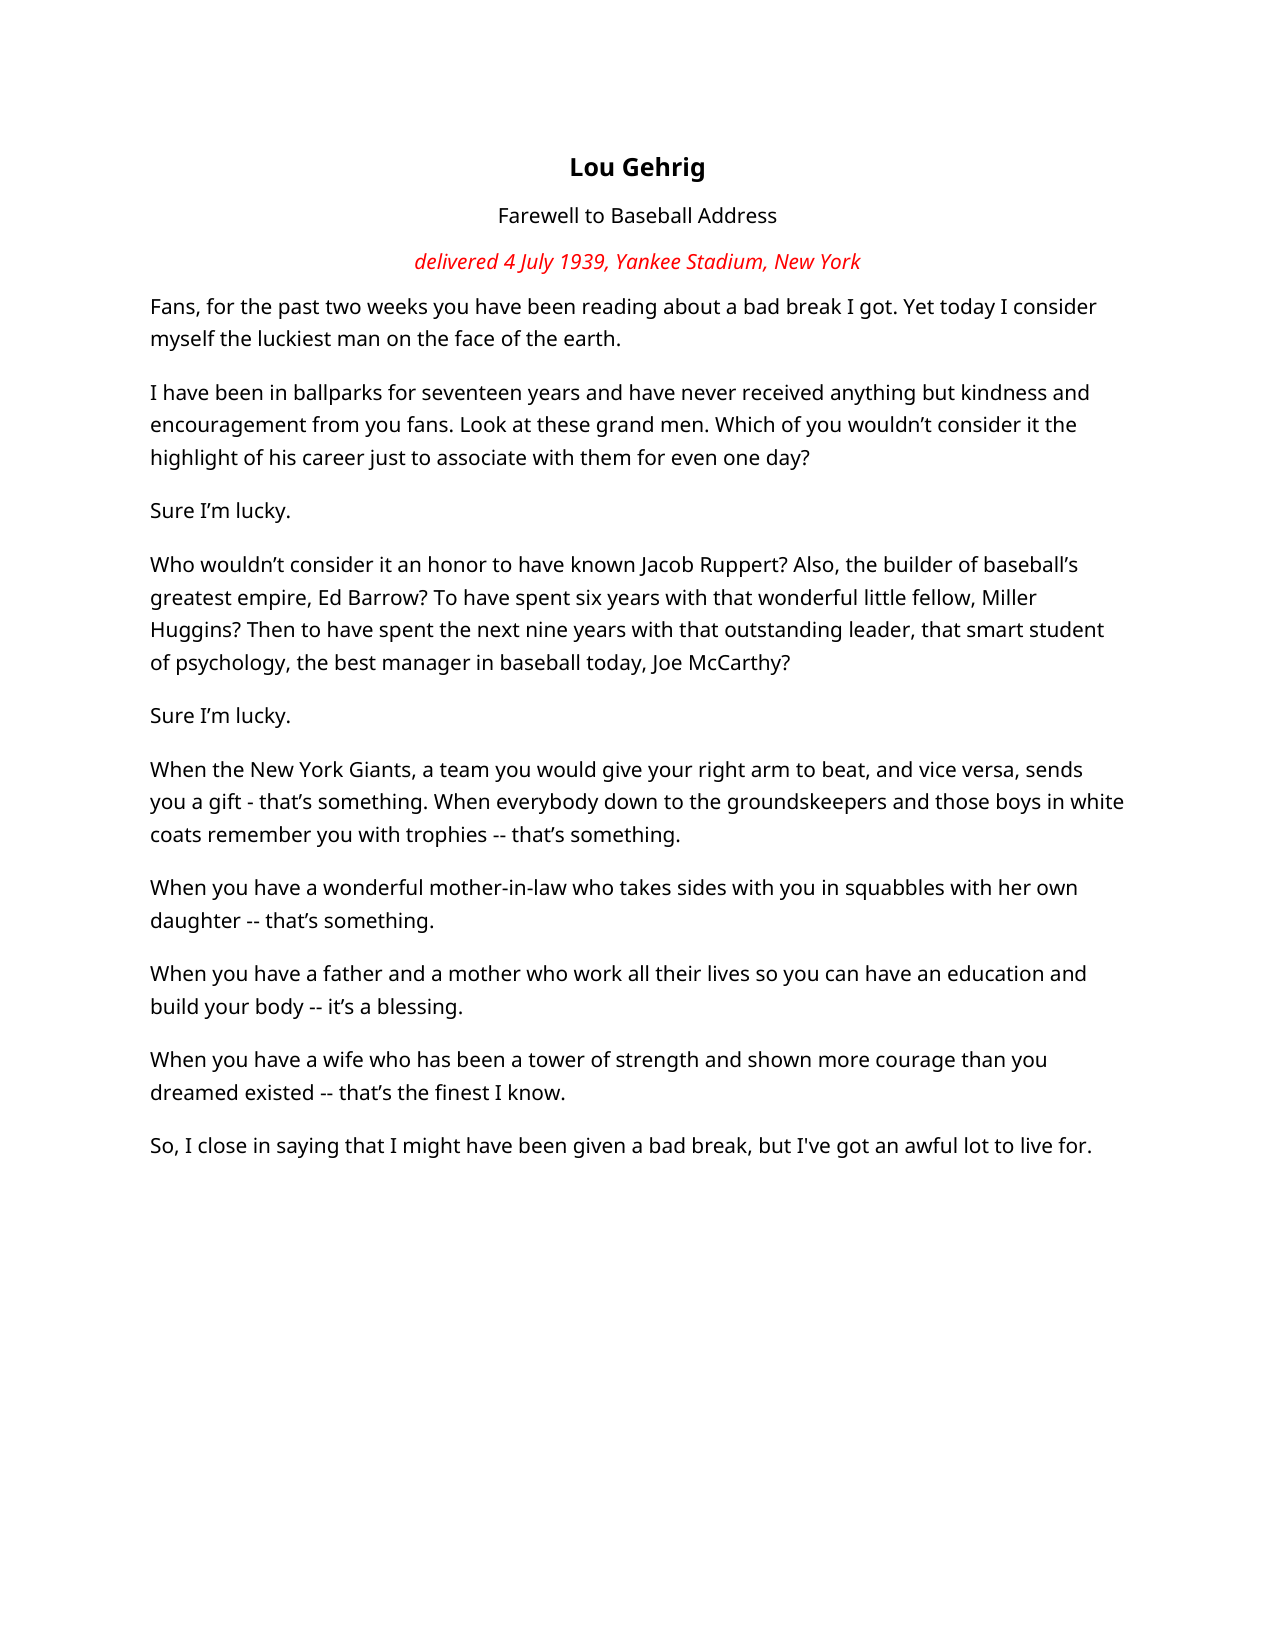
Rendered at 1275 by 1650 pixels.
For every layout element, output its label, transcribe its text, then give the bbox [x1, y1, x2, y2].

text When you have a wife who has been a tower of strength and shown more courage than you dreamed existed -- that’s the finest I know. [150, 1045, 1125, 1106]
text So, I close in saying that I might have been given a bad break, but I've got an awful lot to live for. [150, 1131, 1125, 1160]
text I have been in ballparks for seventeen years and have never received anything but kindness and encouragement from you fans. Look at these grand men. Which of you wouldn’t consider it the highlight of his career just to associate with them for even one day? [150, 378, 1125, 472]
text Farewell to Baseball Address [150, 202, 1125, 230]
text Lou Gehrig [150, 150, 1125, 184]
text Who wouldn’t consider it an honor to have known Jacob Ruppert? Also, the builder of baseball’s greatest empire, Ed Barrow? To have spent six years with that wonderful little fellow, Miller Huggins? Then to have spent the next nine years with that outstanding leader, that smart student of psychology, the best manager in baseball today, Joe McCarthy? [150, 550, 1125, 676]
text delivered 4 July 1939, Yankee Stadium, New York [150, 247, 1125, 275]
text When you have a father and a mother who work all their lives so you can have an education and build your body -- it’s a blessing. [150, 959, 1125, 1020]
text When you have a wonderful mother-in-law who takes sides with you in squabbles with her own daughter -- that’s something. [150, 873, 1125, 934]
text Sure I’m lucky. [150, 497, 1125, 525]
text Sure I’m lucky. [150, 701, 1125, 730]
text Fans, for the past two weeks you have been reading about a bad break I got. Yet today I consider myself the luckiest man on the face of the earth. [150, 292, 1125, 353]
text When the New York Giants, a team you would give your right arm to beat, and vice versa, sends you a gift - that’s something. When everybody down to the groundskeepers and those boys in white coats remember you with trophies -- that’s something. [150, 755, 1125, 848]
